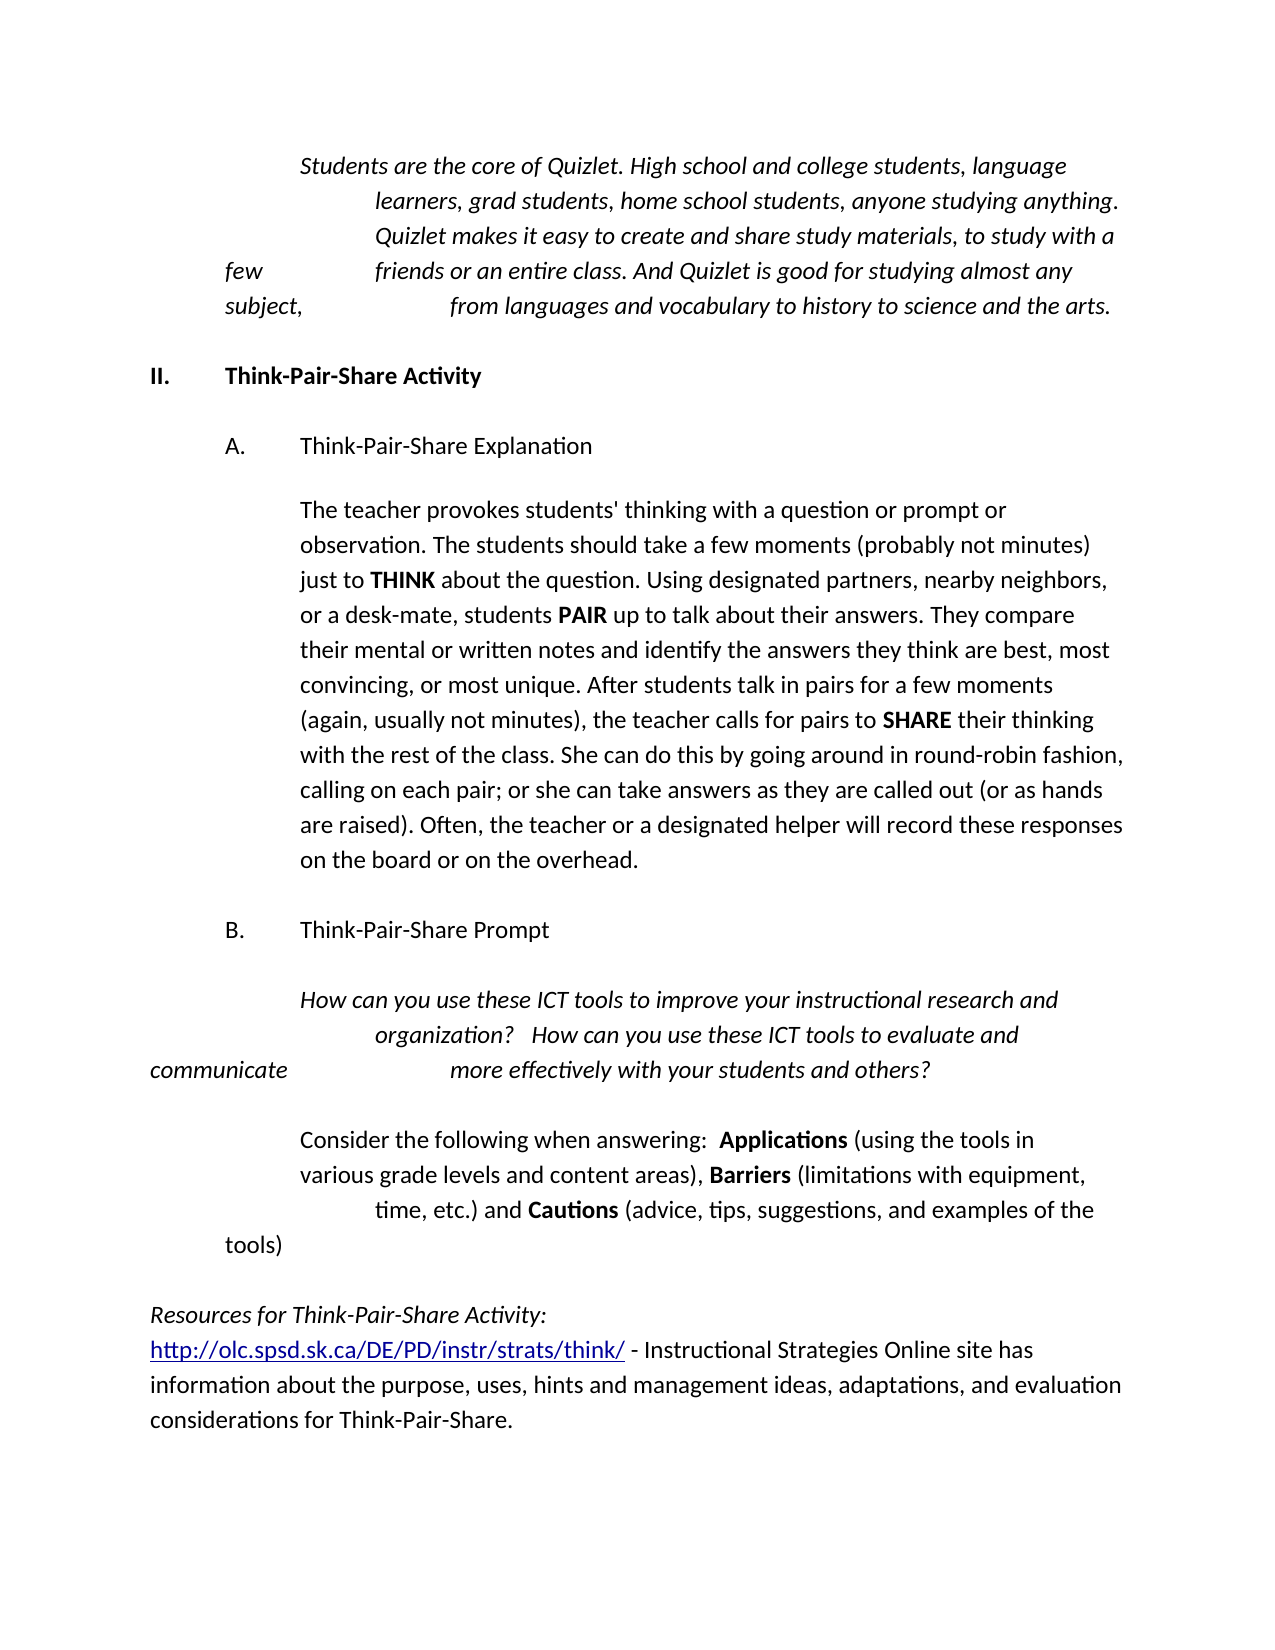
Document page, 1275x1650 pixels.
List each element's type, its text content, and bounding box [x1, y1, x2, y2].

text B. Think-Pair-Share Prompt [150, 914, 1125, 945]
text Students are the core of Quizlet. High school and college students, language learners, grad students, home school students, anyone studying anything. Quizlet makes it easy to create and share study materials, to study with a few friends or an entire class. And Quizlet is good for studying almost any subject, from languages and vocabulary to history to science and the arts. [225, 150, 1125, 321]
text http://olc.spsd.sk.ca/DE/PD/instr/strats/think/ - Instructional Strategies Online site has information about the purpose, uses, hints and management ideas, adaptations, and evaluation considerations for Think-Pair-Share. [150, 1334, 1125, 1435]
text How can you use these ICT tools to improve your instructional research and organization? How can you use these ICT tools to evaluate and communicate more effectively with your students and others? [150, 984, 1125, 1085]
text A. Think-Pair-Share Explanation [150, 430, 1125, 491]
text Consider the following when answering: Applications (using the tools in various grade levels and content areas), Barriers (limitations with equipment, time, etc.) and Cautions (advice, tips, suggestions, and examples of the tools) [225, 1124, 1125, 1260]
text The teacher provokes students' thinking with a question or prompt or observation. The students should take a few moments (probably not minutes) just to THINK about the question. Using designated partners, nearby neighbors, or a desk-mate, students PAIR up to talk about their answers. They compare their mental or written notes and identify the answers they think are best, most convincing, or most unique. After students talk in pairs for a few moments (again, usually not minutes), the teacher calls for pairs to SHARE their thinking with the rest of the class. She can do this by going around in round-robin fashion, calling on each pair; or she can take answers as they are called out (or as hands are raised). Often, the teacher or a designated helper will record these responses on the board or on the overhead. [300, 494, 1125, 875]
text II. Think-Pair-Share Activity [150, 360, 1125, 391]
text Resources for Think-Pair-Share Activity: [150, 1299, 1125, 1330]
